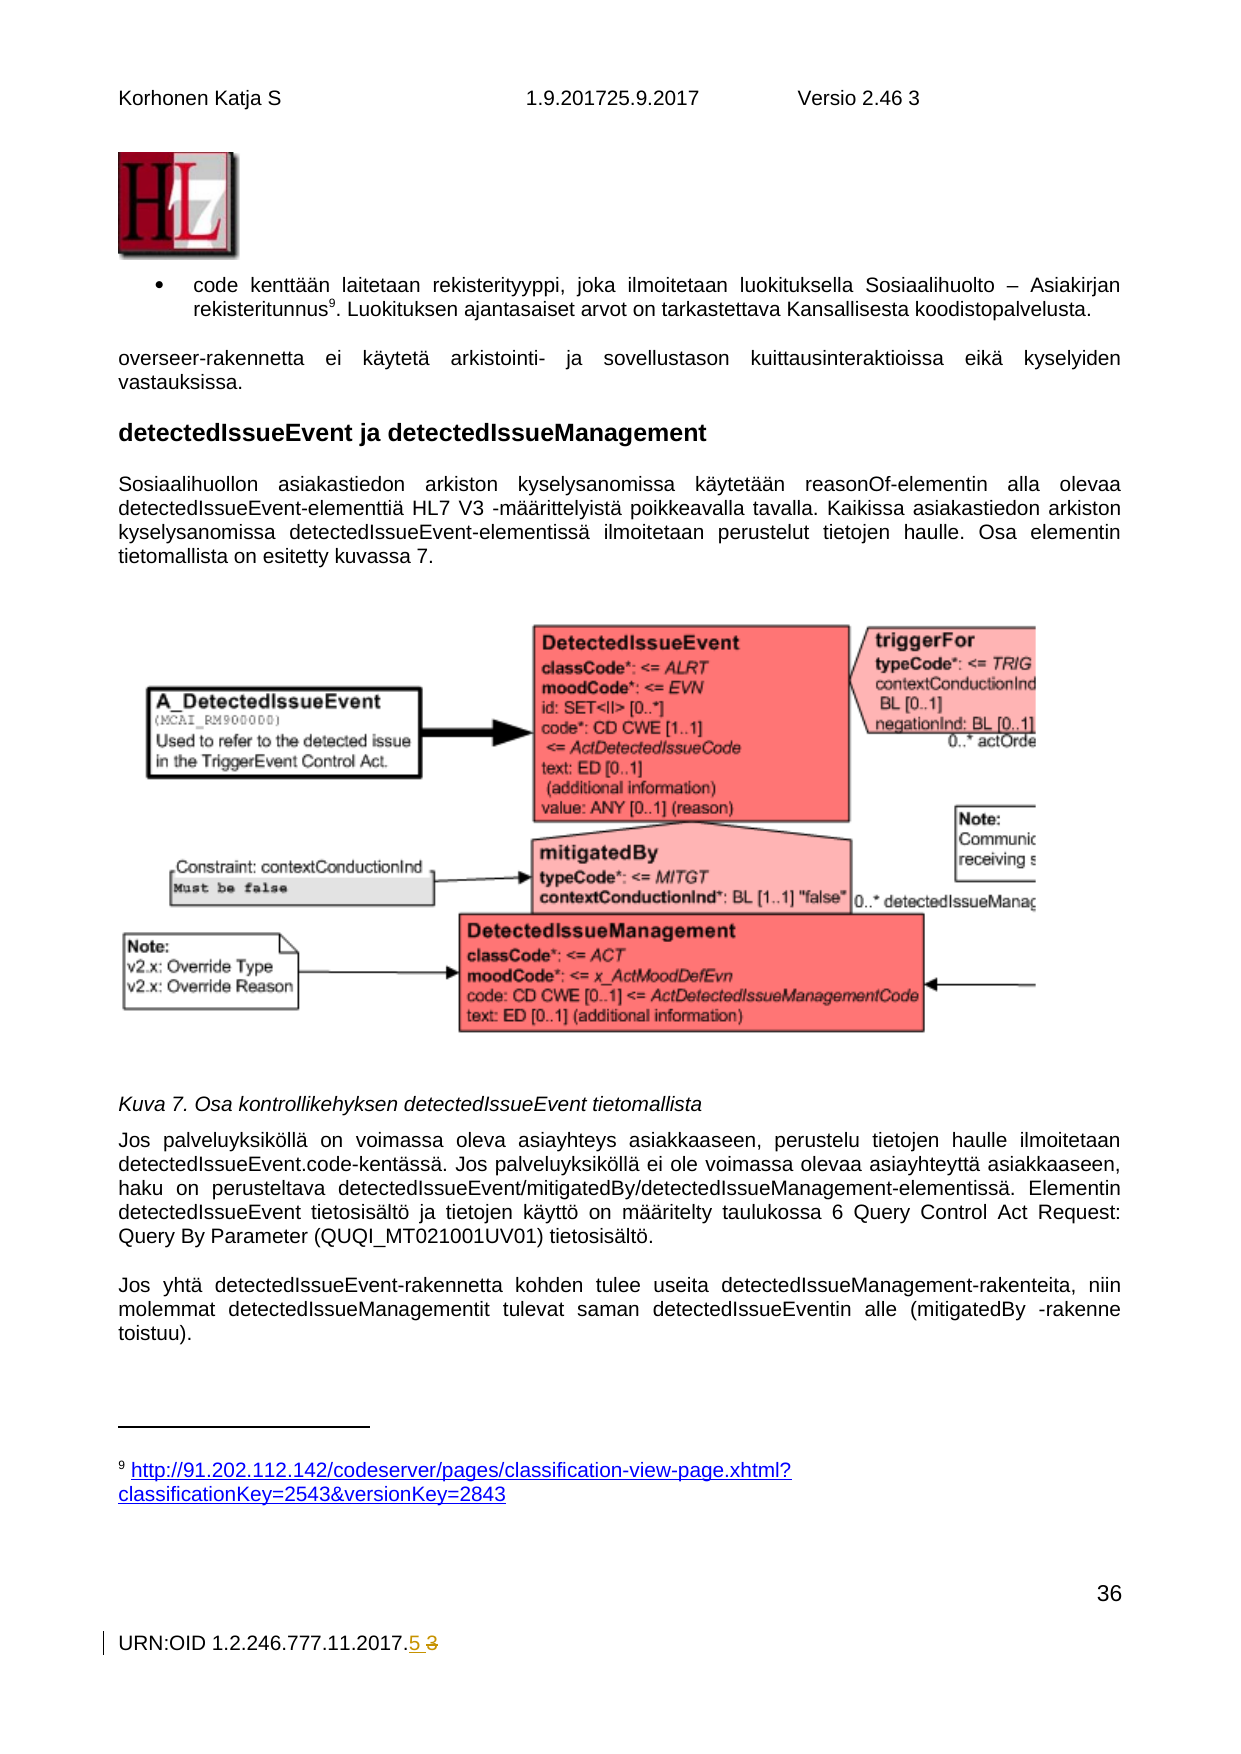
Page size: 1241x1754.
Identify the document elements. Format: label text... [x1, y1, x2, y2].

picture [118, 152, 241, 260]
text detectedIssueEvent ja detectedIssueManagement [118, 418, 1122, 447]
text Jos yhtä detectedIssueEvent-rakennetta kohden tulee useita detectedIssueManagement-rakenteita, niin molemmat detectedIssueManagementit tulevat saman detectedIssueEventin alle (mitigatedBy -rakenne toistuu). [118, 1273, 1122, 1345]
list code kenttään laitetaan rekisterityyppi, joka ilmoitetaan luokituksella Sosiaalihuolto – Asiakirjan rekisteritunnus. Luokituksen ajantasaiset arvot on tarkastettava Kansallisesta koodistopalvelusta. [156, 272, 1122, 321]
picture [118, 593, 1036, 1067]
text overseer-rakennetta ei käytetä arkistointi- ja sovellustason kuittausinteraktioissa eikä kyselyiden vastauksissa. [118, 346, 1122, 393]
text Sosiaalihuollon asiakastiedon arkiston kyselysanomissa käytetään reasonOf-elementin alla olevaa detectedIssueEvent-elementtiä HL7 V3 -määrittelyistä poikkeavalla tavalla. Kaikissa asiakastiedon arkiston kyselysanomissa detectedIssueEvent-elementissä ilmoitetaan perustelut tietojen haulle. Osa elementin tietomallista on esitetty kuvassa 7. [118, 472, 1122, 568]
text Jos palveluyksiköllä on voimassa oleva asiayhteys asiakkaaseen, perustelu tietojen haulle ilmoitetaan detectedIssueEvent.code-kentässä. Jos palveluyksiköllä ei ole voimassa olevaa asiayhteyttä asiakkaaseen, haku on perusteltava detectedIssueEvent/mitigatedBy/detectedIssueManagement-elementissä. Elementin detectedIssueEvent tietosisältö ja tietojen käyttö on määritelty taulukossa 6 Query Control Act Request: Query By Parameter (QUQI_MT021001UV01) tietosisältö. [118, 1128, 1122, 1248]
text Kuva 7. Osa kontrollikehyksen detectedIssueEvent tietomallista [118, 1092, 1122, 1116]
